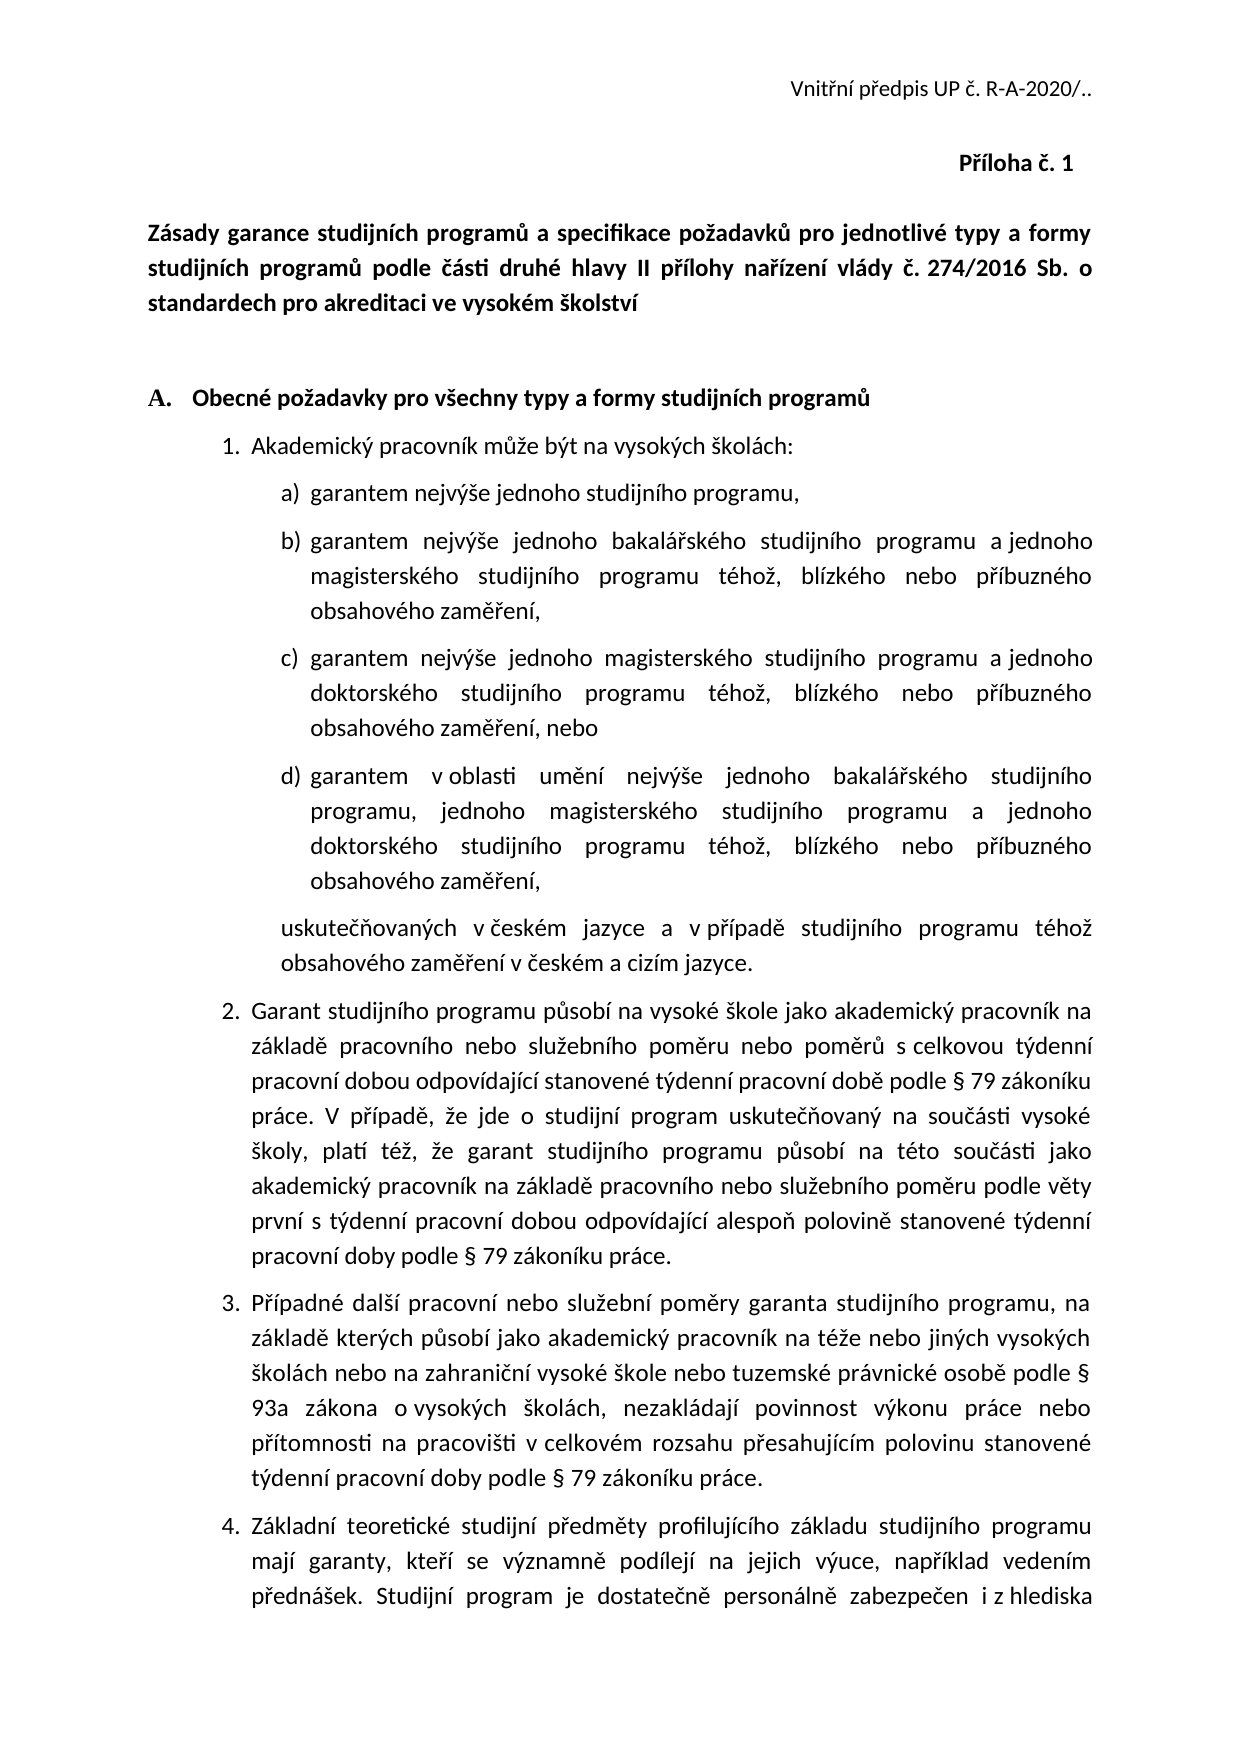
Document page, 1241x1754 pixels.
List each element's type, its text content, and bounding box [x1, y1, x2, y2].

list Akademický pracovník může být na vysokých školách: [221, 430, 1093, 461]
list garantem v oblasti umění nejvýše jednoho bakalářského studijního programu, jednoho magisterského studijního programu a jednoho doktorského studijního programu téhož, blízkého nebo příbuzného obsahového zaměření, [281, 760, 1093, 896]
list Případné další pracovní nebo služební poměry garanta studijního programu, na základě kterých působí jako akademický pracovník na téže nebo jiných vysokých školách nebo na zahraniční vysoké škole nebo tuzemské právnické osobě podle § 93a zákona o vysokých školách, nezakládají povinnost výkonu práce nebo přítomnosti na pracovišti v celkovém rozsahu přesahujícím polovinu stanovené týdenní pracovní doby podle § 79 zákoníku práce. [221, 1288, 1093, 1493]
list garantem nejvýše jednoho magisterského studijního programu a jednoho doktorského studijního programu téhož, blízkého nebo příbuzného obsahového zaměření, nebo [281, 643, 1093, 743]
list Zásady garance studijních programů a specifikace požadavků pro jednotlivé typy a formy studijních programů podle části druhé hlavy II přílohy nařízení vlády č. 274/2016 Sb. o standardech pro akreditaci ve vysokém školství [148, 218, 1093, 318]
list garantem nejvýše jednoho bakalářského studijního programu a jednoho magisterského studijního programu téhož, blízkého nebo příbuzného obsahového zaměření, [281, 525, 1093, 626]
list uskutečňovaných v českém jazyce a v případě studijního programu téhož obsahového zaměření v českém a cizím jazyce. [281, 913, 1093, 978]
list Příloha č. 1 [885, 148, 1093, 178]
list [221, 1510, 1093, 1611]
list Garant studijního programu působí na vysoké škole jako akademický pracovník na základě pracovního nebo služebního poměru nebo poměrů s celkovou týdenní pracovní dobou odpovídající stanovené týdenní pracovní době podle § 79 zákoníku práce. V případě, že jde o studijní program uskutečňovaný na součásti vysoké školy, platí též, že garant studijního programu působí na této součásti jako akademický pracovník na základě pracovního nebo služebního poměru podle věty první s týdenní pracovní dobou odpovídající alespoň polovině stanovené týdenní pracovní doby podle § 79 zákoníku práce. [221, 995, 1093, 1271]
list Obecné požadavky pro všechny typy a formy studijních programů [148, 383, 1093, 413]
list garantem nejvýše jednoho studijního programu, [281, 478, 1093, 508]
